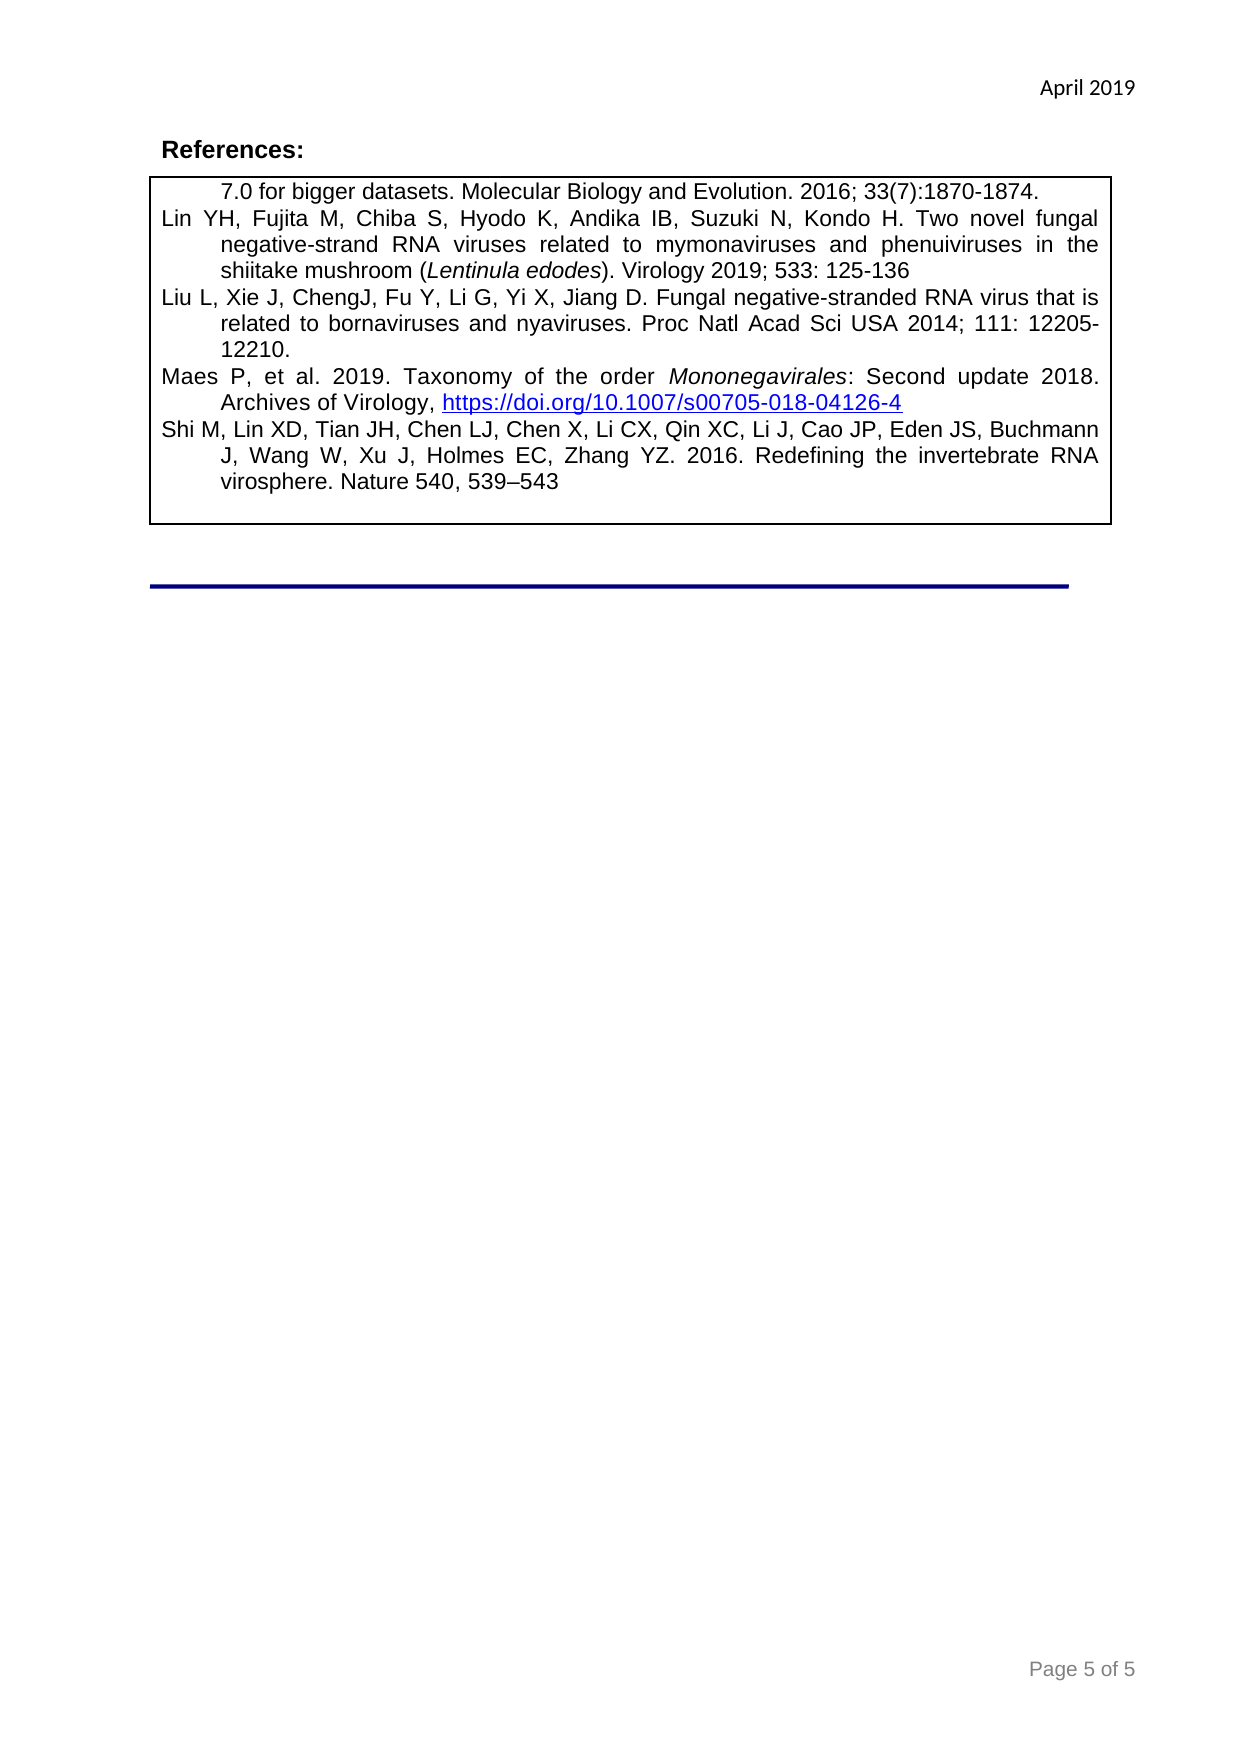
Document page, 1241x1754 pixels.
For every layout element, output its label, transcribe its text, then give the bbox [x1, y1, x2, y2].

table_header References: [150, 135, 1111, 176]
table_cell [151, 178, 1110, 523]
